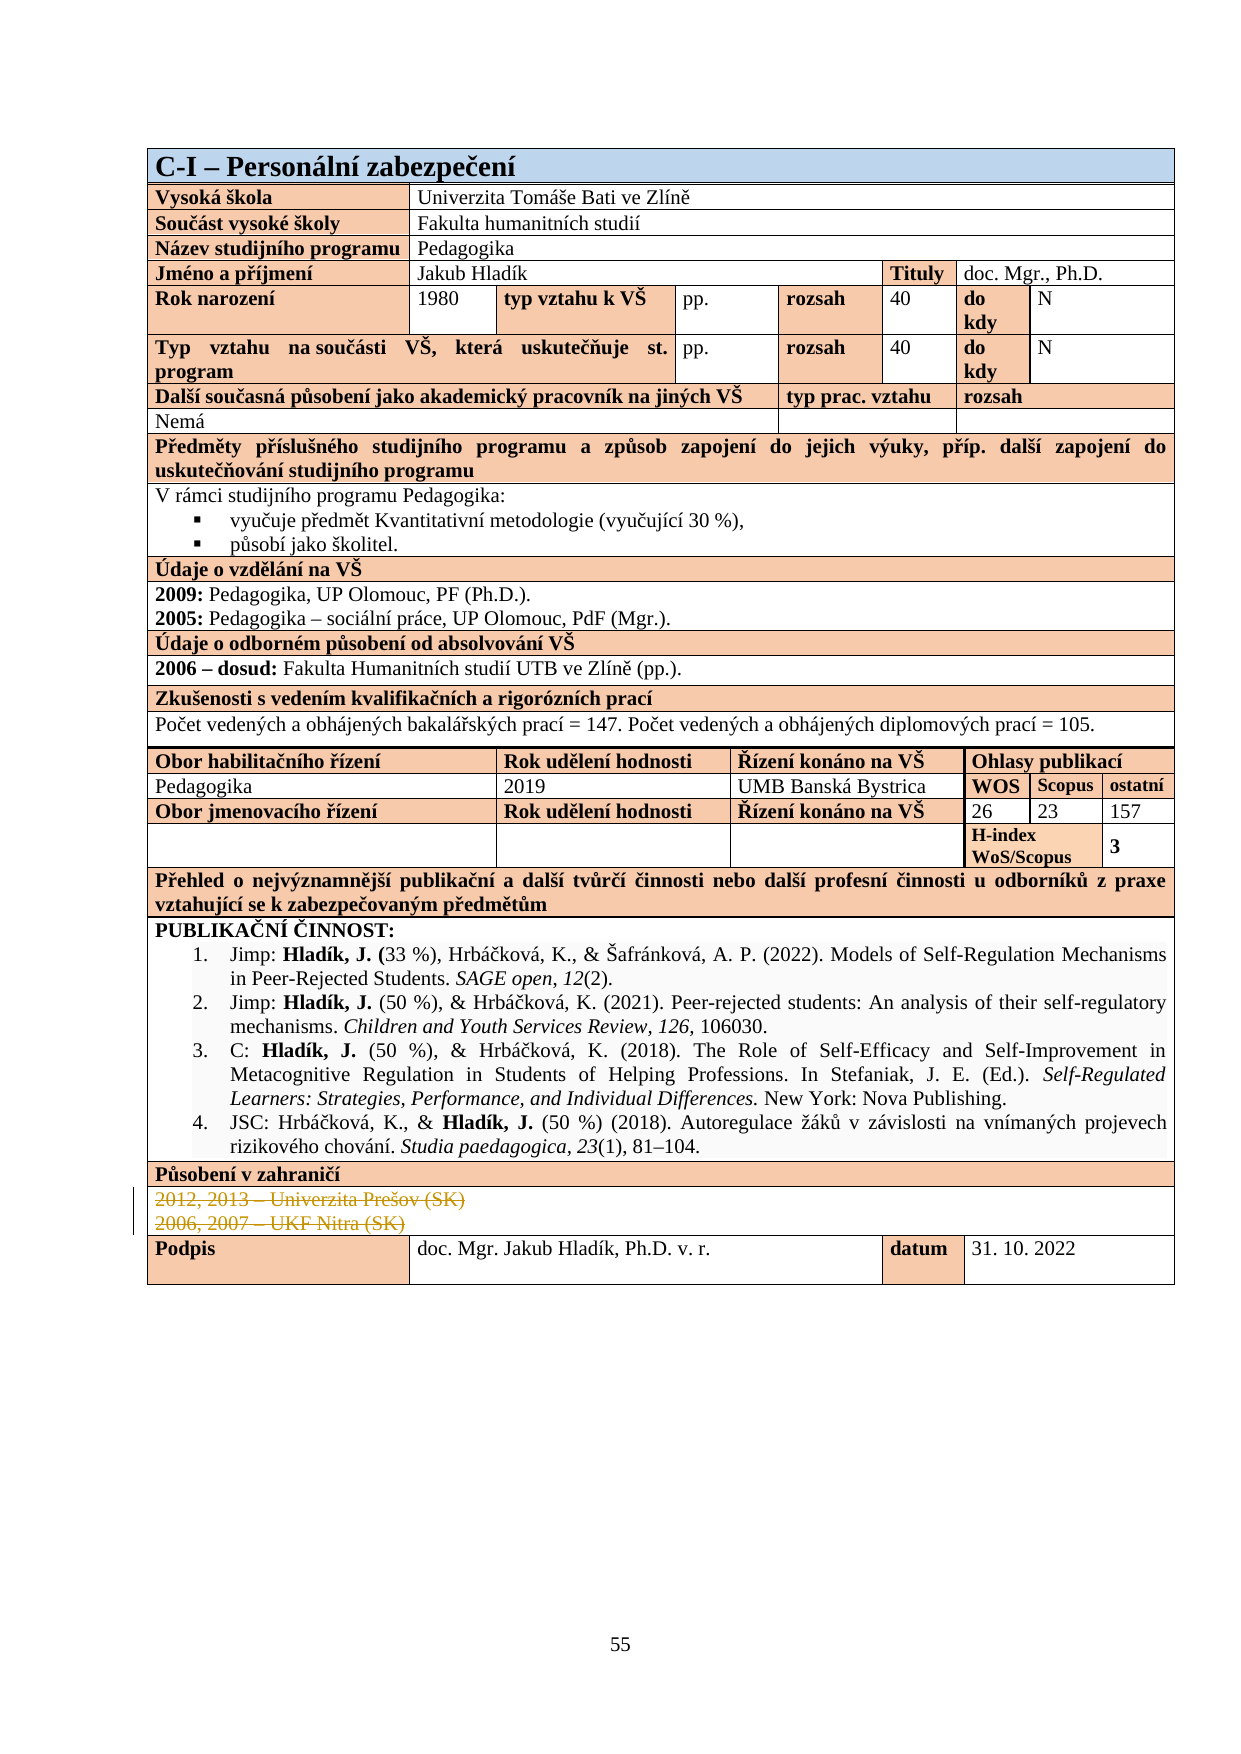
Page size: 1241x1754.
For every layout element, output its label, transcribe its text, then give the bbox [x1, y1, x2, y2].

table_cell [779, 409, 956, 433]
table_cell 23 [1031, 799, 1102, 823]
table_cell [957, 409, 1174, 433]
table_cell Fakulta humanitních studií [410, 210, 1174, 234]
table_cell 3 [1103, 824, 1174, 867]
table_cell rozsah [779, 335, 882, 383]
table_cell 40 [883, 286, 956, 334]
table_cell Ohlasy publikací [966, 749, 1174, 773]
table_cell Součást vysoké školy [148, 210, 409, 234]
table_cell typ vztahu k VŠ [497, 286, 675, 334]
table_cell Nemá [148, 409, 778, 433]
table_cell Scopus [1031, 774, 1102, 798]
table_cell ostatní [1103, 774, 1174, 798]
table_cell 2006 – dosud: Fakulta Humanitních studií UTB ve Zlíně (pp.). [148, 656, 1174, 684]
table_cell do kdy [957, 335, 1029, 383]
table_cell Přehled o nejvýznamnější publikační a další tvůrčí činnosti nebo další profesní činnosti u odborníků z praxe vztahující se k zabezpečovaným předmětům [148, 868, 1174, 916]
table_cell 2009: Pedagogika, UP Olomouc, PF (Ph.D.). 2005: Pedagogika – sociální práce, UP Olomouc, PdF (Mgr.). [148, 582, 1174, 630]
table_cell do kdy [957, 286, 1029, 334]
table_cell 2019 [497, 774, 730, 798]
table_cell [497, 824, 730, 867]
table_cell Název studijního programu [148, 236, 409, 259]
table_cell doc. Mgr., Ph.D. [957, 261, 1174, 285]
table_cell Rok udělení hodnosti [497, 799, 730, 823]
table_cell Údaje o vzdělání na VŠ [148, 557, 1174, 581]
table_cell Řízení konáno na VŠ [731, 749, 963, 773]
table_cell 26 [966, 799, 1029, 823]
table_cell Působení v zahraničí [148, 1162, 1174, 1186]
table_cell Podpis [148, 1236, 409, 1284]
table_cell UMB Banská Bystrica [731, 774, 963, 798]
table_cell Předměty příslušného studijního programu a způsob zapojení do jejich výuky, příp. další zapojení do uskutečňování studijního programu [148, 434, 1174, 482]
table_cell WOS [966, 774, 1029, 798]
table_cell Vysoká škola [148, 185, 409, 209]
table_cell Údaje o odborném působení od absolvování VŠ [148, 631, 1174, 655]
table_cell pp. [676, 335, 778, 383]
table_cell N [1031, 286, 1174, 334]
table_cell 157 [1103, 799, 1174, 823]
table_cell Jméno a příjmení [148, 261, 409, 285]
table_cell Zkušenosti s vedením kvalifikačních a rigorózních prací [148, 686, 1174, 711]
table_cell Typ vztahu na součásti VŠ, která uskutečňuje st. program [148, 335, 675, 383]
table_cell Další současná působení jako akademický pracovník na jiných VŠ [148, 384, 778, 408]
table_cell 40 [883, 335, 956, 383]
table_cell Publikační činnost: Jimp: Hladík, J. (33 %), Hrbáčková, K., & Šafránková, A. P. (2022). Models of Self-Regulation Mechanisms in Peer-Rejected Students. SAGE open, 12(2). Jimp: Hladík, J. (50 %), & Hrbáčková, K. (2021). Peer-rejected students: An analysis of their self-regulatory mechanisms. Children and Youth Services Review, 126, 106030. C: Hladík, J. (50 %), & Hrbáčková, K. (2018). The Role of Self-Efficacy and Self-Improvement in Metacognitive Regulation in Students of Helping Professions. In Stefaniak, J. E. (Ed.). Self-Regulated Learners: Strategies, Performance, and Individual Differences. New York: Nova Publishing. JSC: Hrbáčková, K., & Hladík, J. (50 %) (2018). Autoregulace žáků v závislosti na vnímaných projevech rizikového chování. Studia paedagogica, 23(1), 81–104. [148, 918, 1174, 1161]
table_cell V rámci studijního programu Pedagogika: vyučuje předmět Kvantitativní metodologie (vyučující 30 %), působí jako školitel. [148, 484, 1174, 556]
table_cell rozsah [957, 384, 1174, 408]
table_cell 1980 [410, 286, 496, 334]
table_cell Tituly [883, 261, 956, 285]
table_cell [148, 1187, 1174, 1235]
table_cell Pedagogika [148, 774, 496, 798]
table_cell doc. Mgr. Jakub Hladík, Ph.D. v. r. [410, 1236, 882, 1284]
table_cell [731, 824, 963, 867]
table_cell Rok narození [148, 286, 409, 334]
table_cell Počet vedených a obhájených bakalářských prací = 147. Počet vedených a obhájených diplomových prací = 105. [148, 712, 1174, 746]
table_cell 31. 10. 2022 [965, 1236, 1174, 1284]
table_cell H-index WoS/Scopus [966, 824, 1102, 867]
table_cell rozsah [779, 286, 882, 334]
table_cell Řízení konáno na VŠ [731, 799, 963, 823]
table_cell pp. [676, 286, 778, 334]
table_cell Obor habilitačního řízení [148, 749, 496, 773]
table_cell Univerzita Tomáše Bati ve Zlíně [410, 185, 1174, 209]
table_cell Rok udělení hodnosti [497, 749, 730, 773]
table_cell Jakub Hladík [410, 261, 882, 285]
table_cell Obor jmenovacího řízení [148, 799, 496, 823]
table_header C-I – Personální zabezpečení [148, 149, 1174, 182]
table_cell datum [883, 1236, 964, 1284]
table_cell typ prac. vztahu [779, 384, 956, 408]
table_cell [148, 824, 496, 867]
table_cell N [1031, 335, 1174, 383]
table_cell Pedagogika [410, 236, 1174, 259]
